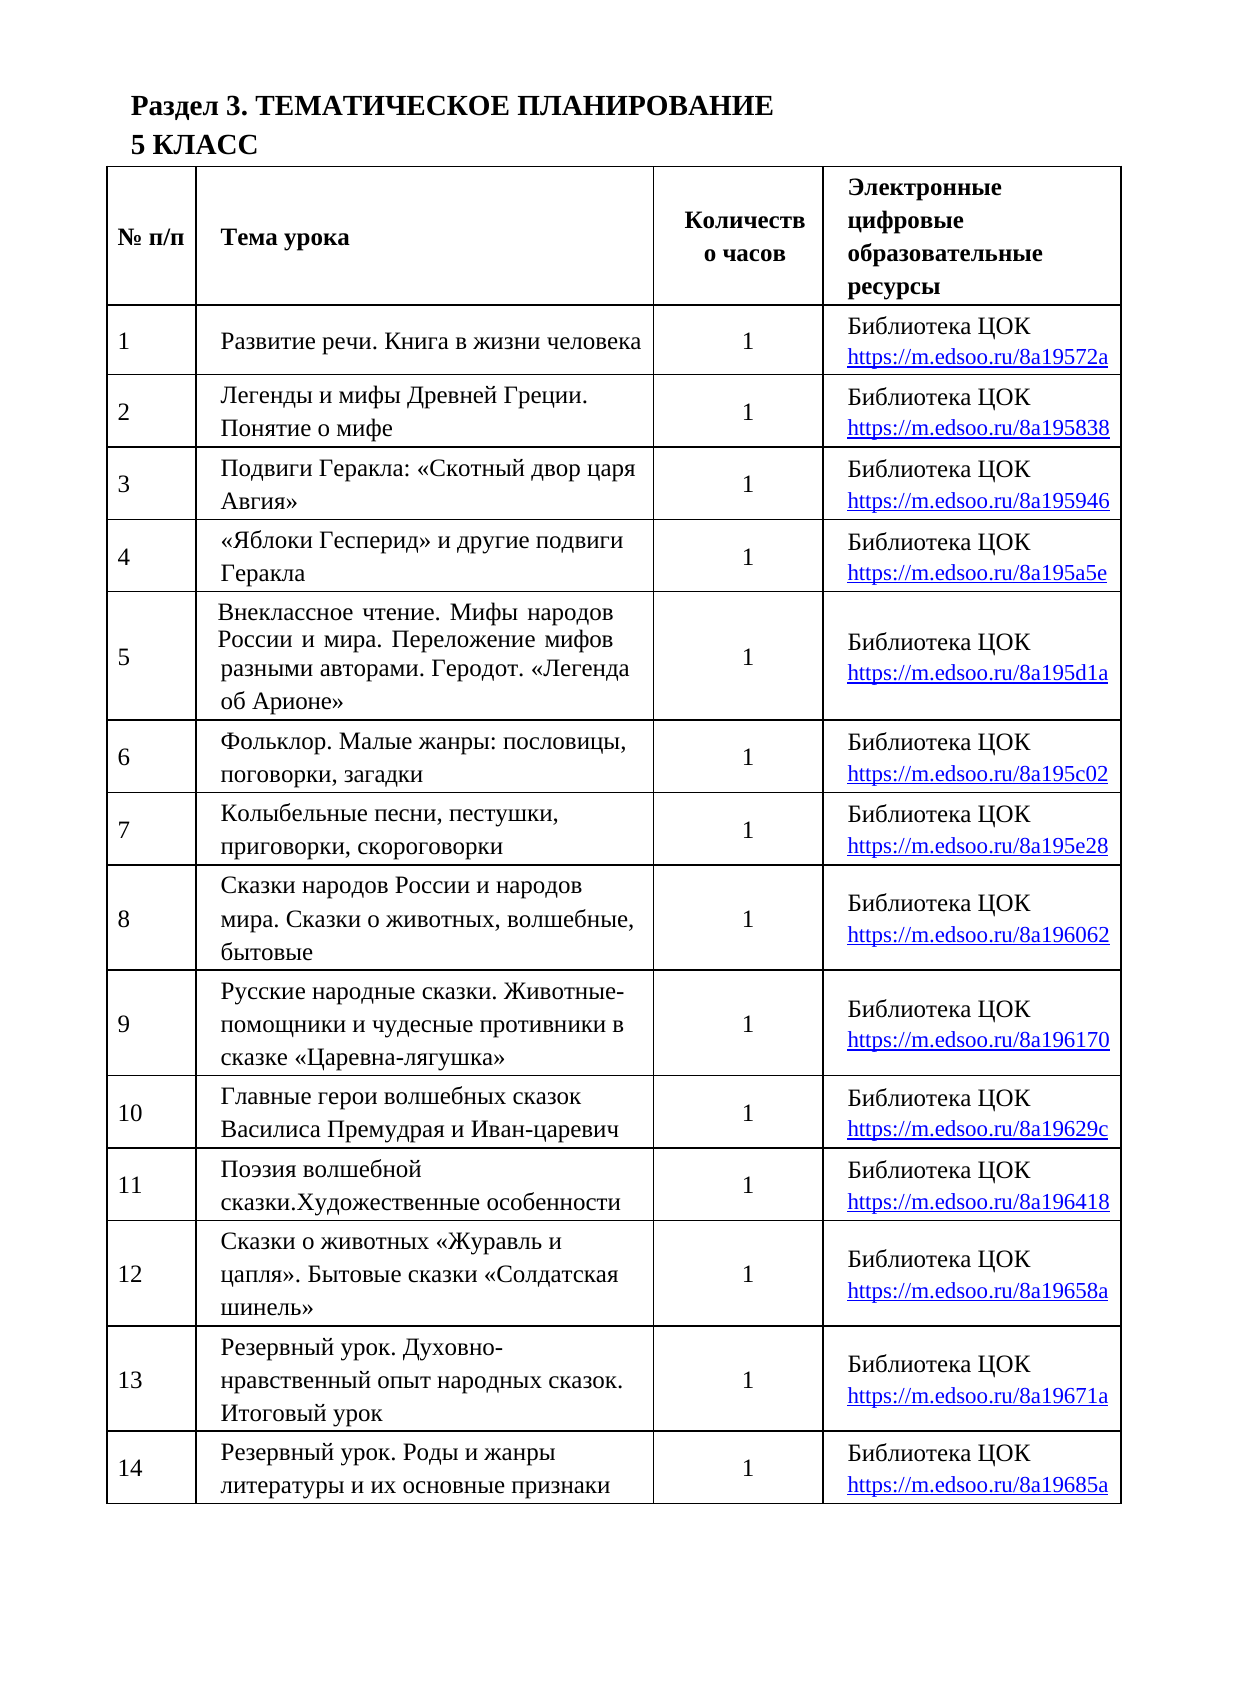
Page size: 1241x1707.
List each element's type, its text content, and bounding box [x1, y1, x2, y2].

table_cell 2 [108, 375, 195, 446]
table_cell 7 [108, 793, 195, 864]
table_cell Библиотека ЦОК https://m.edsoo.ru/8a195d1a [824, 592, 1120, 719]
table_cell 1 [654, 1221, 822, 1325]
table_cell 1 [654, 592, 822, 719]
table_header Тема урока [197, 167, 653, 304]
table_cell 13 [108, 1327, 195, 1430]
table_cell Библиотека ЦОК https://m.edsoo.ru/8a19658a [824, 1221, 1120, 1325]
table_cell 5 [108, 592, 195, 719]
table_cell Библиотека ЦОК https://m.edsoo.ru/8a19629c [824, 1076, 1120, 1147]
table_cell Сказки народов России и народов мира. Сказки о животных, волшебные, бытовые [197, 866, 653, 969]
table_cell Сказки о животных «Журавль и цапля». Бытовые сказки «Солдатская шинель» [197, 1221, 653, 1325]
text Раздел 3. ТЕМАТИЧЕСКОЕ ПЛАНИРОВАНИЕ [131, 88, 1122, 122]
table_cell Библиотека ЦОК https://m.edsoo.ru/8a195946 [824, 448, 1120, 518]
table_cell 1 [654, 306, 822, 374]
table_cell Главные герои волшебных сказок Василиса Премудрая и Иван-царевич [197, 1076, 653, 1147]
text 5 КЛАСС [131, 127, 1122, 161]
table_cell 9 [108, 971, 195, 1075]
table_cell Библиотека ЦОК https://m.edsoo.ru/8a19685a [824, 1432, 1120, 1503]
table_cell 1 [654, 866, 822, 969]
table_cell Колыбельные песни, пестушки, приговорки, скороговорки [197, 793, 653, 864]
table_cell Резервный урок. Роды и жанры литературы и их основные признаки [197, 1432, 653, 1503]
table_cell 1 [654, 793, 822, 864]
table_cell 11 [108, 1149, 195, 1219]
table_cell Библиотека ЦОК https://m.edsoo.ru/8a19572a [824, 306, 1120, 374]
table_cell Подвиги Геракла: «Скотный двор царя Авгия» [197, 448, 653, 518]
table_cell 12 [108, 1221, 195, 1325]
table_cell 1 [654, 375, 822, 446]
table_cell 3 [108, 448, 195, 518]
table_cell Библиотека ЦОК https://m.edsoo.ru/8a195e28 [824, 793, 1120, 864]
table_cell 10 [108, 1076, 195, 1147]
table_cell 1 [654, 1432, 822, 1503]
table_cell Библиотека ЦОК https://m.edsoo.ru/8a195a5e [824, 520, 1120, 591]
table_cell Резервный урок. Духовно-нравственный опыт народных сказок. Итоговый урок [197, 1327, 653, 1430]
table_cell Внеклассное чтение. Мифы народов России и мира. Переложение мифов разными авторами. Геродот. «Легенда об Арионе» [197, 592, 653, 719]
table_cell 4 [108, 520, 195, 591]
table_cell 1 [654, 520, 822, 591]
table_header Электронные цифровые образовательные ресурсы [824, 167, 1120, 304]
table_cell 1 [654, 971, 822, 1075]
table_cell 1 [654, 448, 822, 518]
table_cell Библиотека ЦОК https://m.edsoo.ru/8a196062 [824, 866, 1120, 969]
table_cell 1 [108, 306, 195, 374]
table_cell 1 [654, 1149, 822, 1219]
table_cell Библиотека ЦОК https://m.edsoo.ru/8a19671a [824, 1327, 1120, 1430]
table_cell 1 [654, 1076, 822, 1147]
table_header Количество часов [654, 167, 822, 304]
table_cell Библиотека ЦОК https://m.edsoo.ru/8a196170 [824, 971, 1120, 1075]
table_cell 1 [654, 721, 822, 791]
table_cell Фольклор. Малые жанры: пословицы, поговорки, загадки [197, 721, 653, 791]
table_cell Русские народные сказки. Животные-помощники и чудесные противники в сказке «Царевна-лягушка» [197, 971, 653, 1075]
table_cell Легенды и мифы Древней Греции. Понятие о мифе [197, 375, 653, 446]
table_cell «Яблоки Гесперид» и другие подвиги Геракла [197, 520, 653, 591]
table_cell Развитие речи. Книга в жизни человека [197, 306, 653, 374]
table_cell 8 [108, 866, 195, 969]
table_cell Библиотека ЦОК https://m.edsoo.ru/8a195838 [824, 375, 1120, 446]
table_cell 1 [654, 1327, 822, 1430]
table_cell Поэзия волшебной сказки.Художественные особенности [197, 1149, 653, 1219]
table_cell 6 [108, 721, 195, 791]
table_cell Библиотека ЦОК https://m.edsoo.ru/8a195c02 [824, 721, 1120, 791]
table_cell 14 [108, 1432, 195, 1503]
table_header № п/п [108, 167, 195, 304]
table_cell Библиотека ЦОК https://m.edsoo.ru/8a196418 [824, 1149, 1120, 1219]
